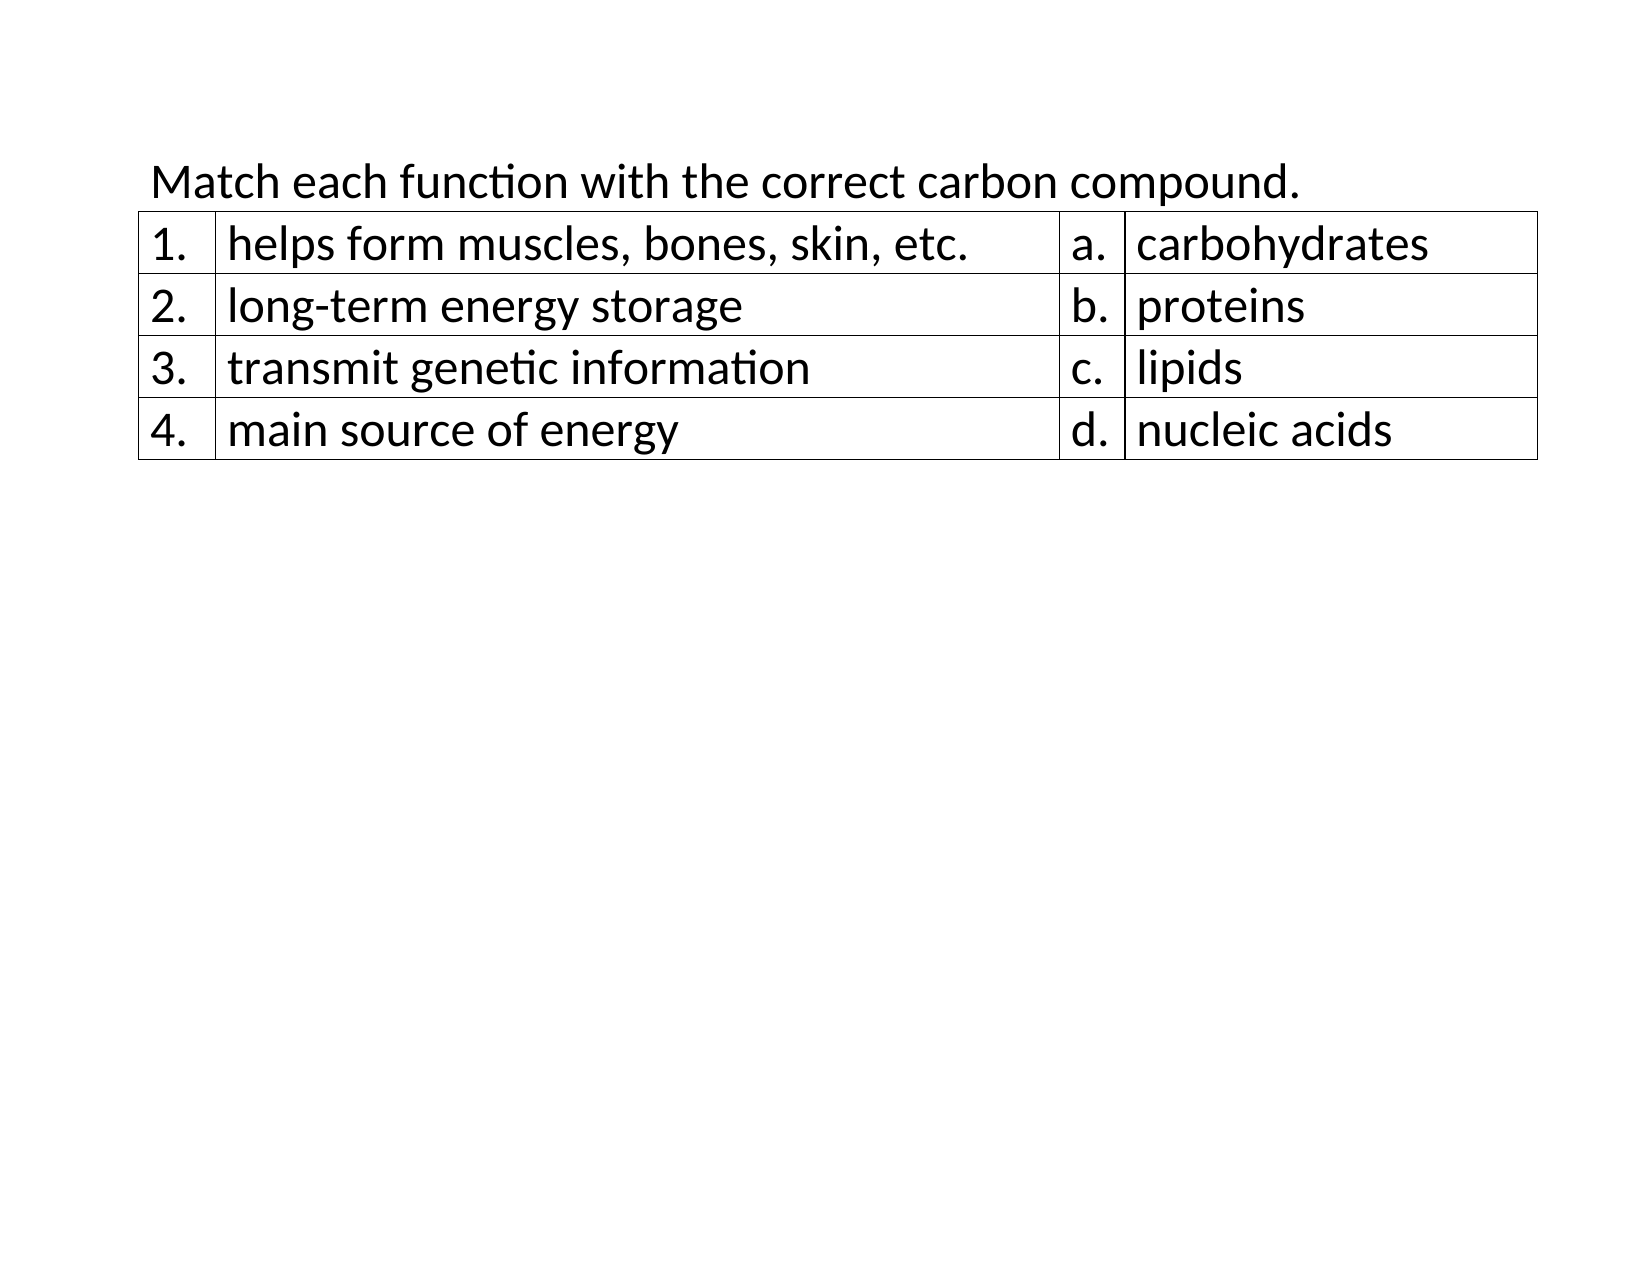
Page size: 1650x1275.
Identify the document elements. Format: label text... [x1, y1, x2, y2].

table_header helps form muscles, bones, skin, etc. [216, 212, 1059, 273]
table_cell d. [1060, 398, 1124, 459]
table_cell b. [1060, 274, 1124, 335]
table_cell lipids [1126, 336, 1537, 397]
text Match each function with the correct carbon compound. [150, 150, 1500, 211]
table_cell 4. [139, 398, 215, 459]
table_header carbohydrates [1126, 212, 1537, 273]
table_cell long-term energy storage [216, 274, 1059, 335]
table_cell nucleic acids [1126, 398, 1537, 459]
table_cell main source of energy [216, 398, 1059, 459]
table_cell proteins [1126, 274, 1537, 335]
table_cell 2. [139, 274, 215, 335]
table_cell c. [1060, 336, 1124, 397]
table_header 1. [139, 212, 215, 273]
table_cell 3. [139, 336, 215, 397]
table_header a. [1060, 212, 1124, 273]
table_cell transmit genetic information [216, 336, 1059, 397]
